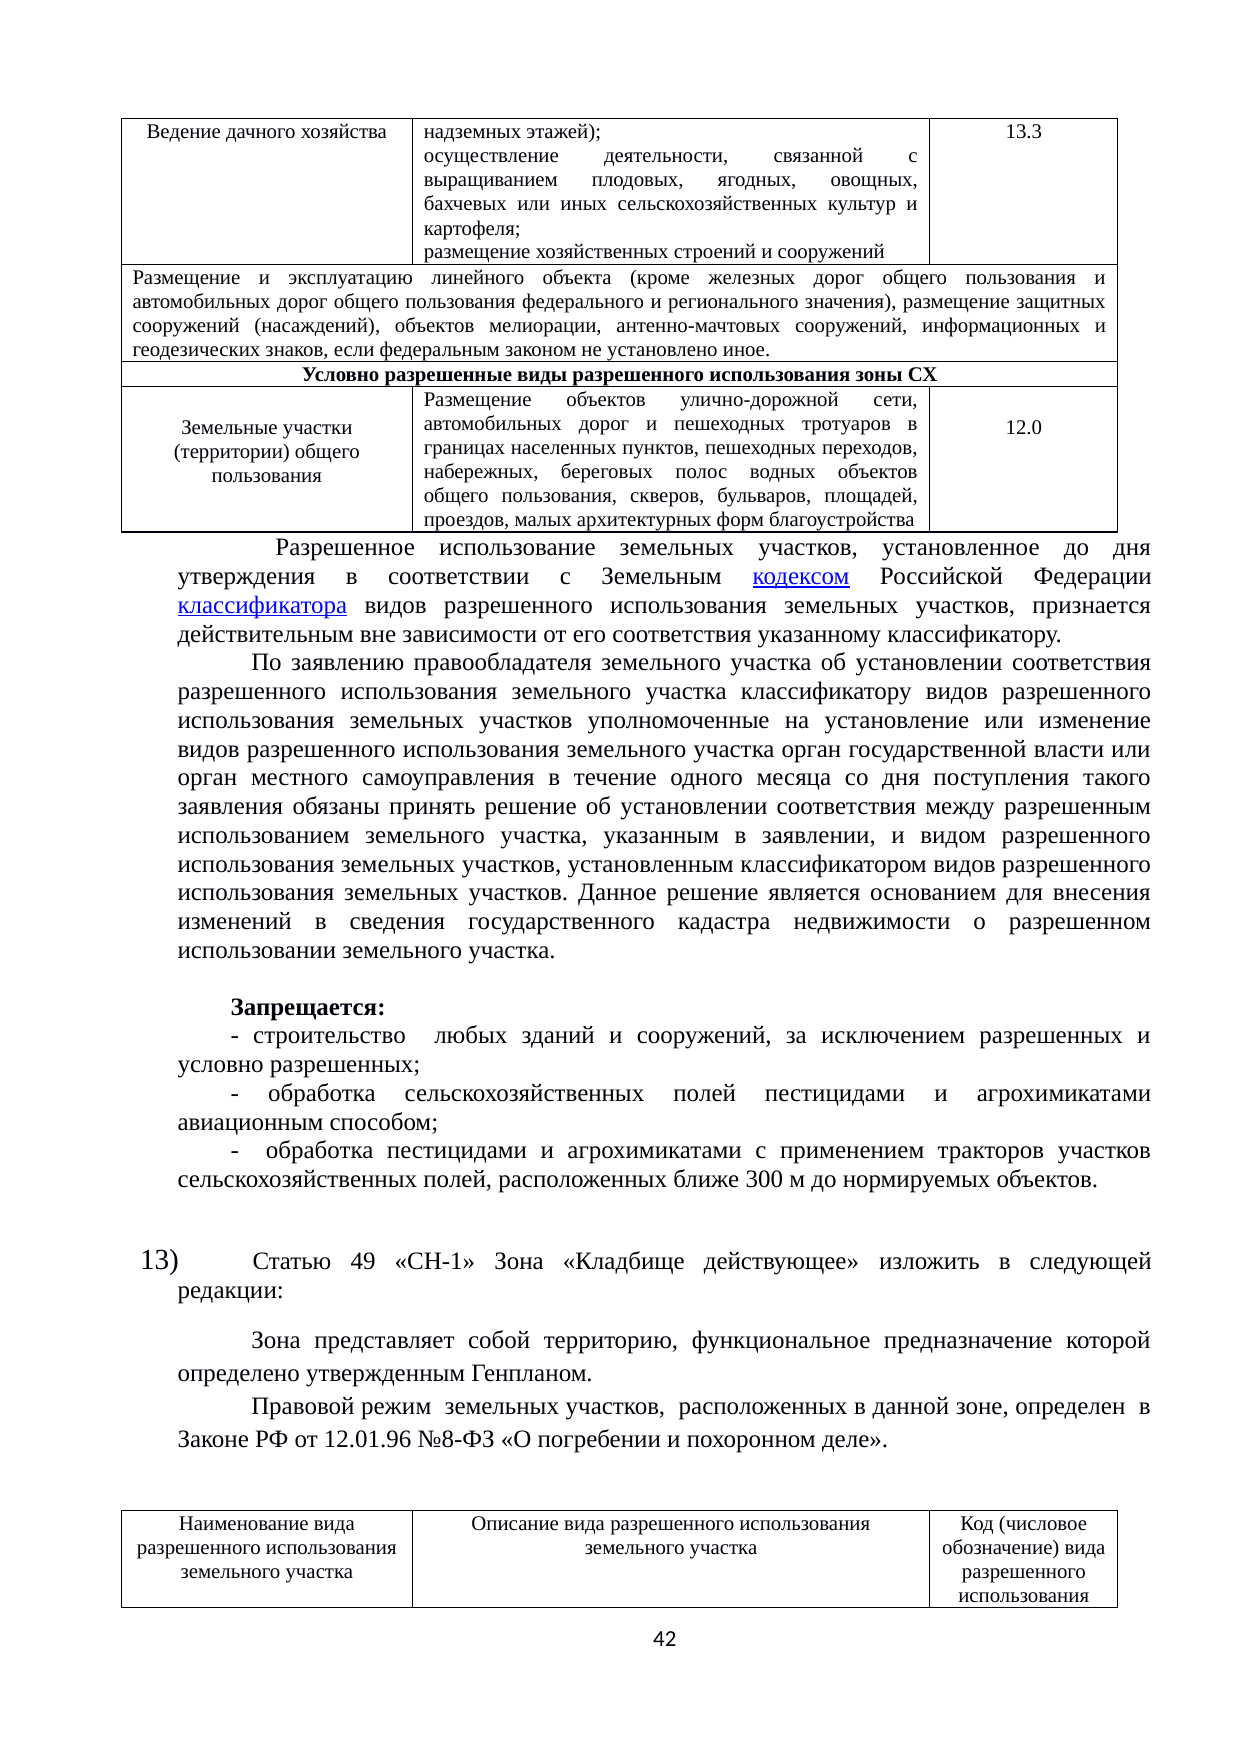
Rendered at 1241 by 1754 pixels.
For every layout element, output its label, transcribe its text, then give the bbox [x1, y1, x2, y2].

text Разрешенное использование земельных участков, установленное до дня утверждения в соответствии с Земельным кодексом Российской Федерации классификатора видов разрешенного использования земельных участков, признается действительным вне зависимости от его соответствия указанному классификатору. [177, 532, 1152, 647]
text - обработка сельскохозяйственных полей пестицидами и агрохимикатами авиационным способом; [177, 1078, 1152, 1135]
table_cell 13.3 [930, 119, 1117, 263]
text - обработка пестицидами и агрохимикатами с применением тракторов участков сельскохозяйственных полей, расположенных ближе 300 м до нормируемых объектов. [177, 1135, 1152, 1193]
table_cell Размещение и эксплуатацию линейного объекта (кроме железных дорог общего пользования и автомобильных дорог общего пользования федерального и регионального значения), размещение защитных сооружений (насаждений), объектов мелиорации, антенно-мачтовых сооружений, информационных и геодезических знаков, если федеральным законом не установлено иное. [771, 265, 1117, 361]
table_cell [413, 119, 929, 263]
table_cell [122, 119, 412, 263]
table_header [930, 1511, 1117, 1607]
list Зона представляет собой территорию, функциональное предназначение которой определено утвержденным Генпланом. [177, 1325, 1152, 1387]
list Статью 49 «СН-1» Зона «Кладбище действующее» изложить в следующей редакции: [140, 1242, 1152, 1304]
table_cell Условно разрешенные виды разрешенного использования зоны СХ [122, 362, 1117, 386]
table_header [413, 1511, 929, 1607]
table_cell Земельные участки (территории) общего пользования [122, 387, 412, 531]
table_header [122, 1511, 412, 1607]
text По заявлению правообладателя земельного участка об установлении соответствия разрешенного использования земельного участка классификатору видов разрешенного использования земельных участков уполномоченные на установление или изменение видов разрешенного использования земельного участка орган государственной власти или орган местного самоуправления в течение одного месяца со дня поступления такого заявления обязаны принять решение об установлении соответствия между разрешенным использованием земельного участка, указанным в заявлении, и видом разрешенного использования земельных участков, установленным классификатором видов разрешенного использования земельных участков. Данное решение является основанием для внесения изменений в сведения государственного кадастра недвижимости о разрешенном использовании земельного участка. [177, 647, 1152, 964]
text Запрещается: [177, 992, 1152, 1020]
text - строительство любых зданий и сооружений, за исключением разрешенных и условно разрешенных; [177, 1020, 1152, 1078]
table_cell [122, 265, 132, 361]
list Правовой режим земельных участков, расположенных в данной зоне, определен в Законе РФ от 12.01.96 №8-ФЗ «О погребении и похоронном деле». [177, 1391, 1152, 1453]
table_cell Размещение объектов улично-дорожной сети, автомобильных дорог и пешеходных тротуаров в границах населенных пунктов, пешеходных переходов, набережных, береговых полос водных объектов общего пользования, скверов, бульваров, площадей, проездов, малых архитектурных форм благоустройства [413, 387, 929, 531]
table_cell 12.0 [930, 387, 1117, 531]
